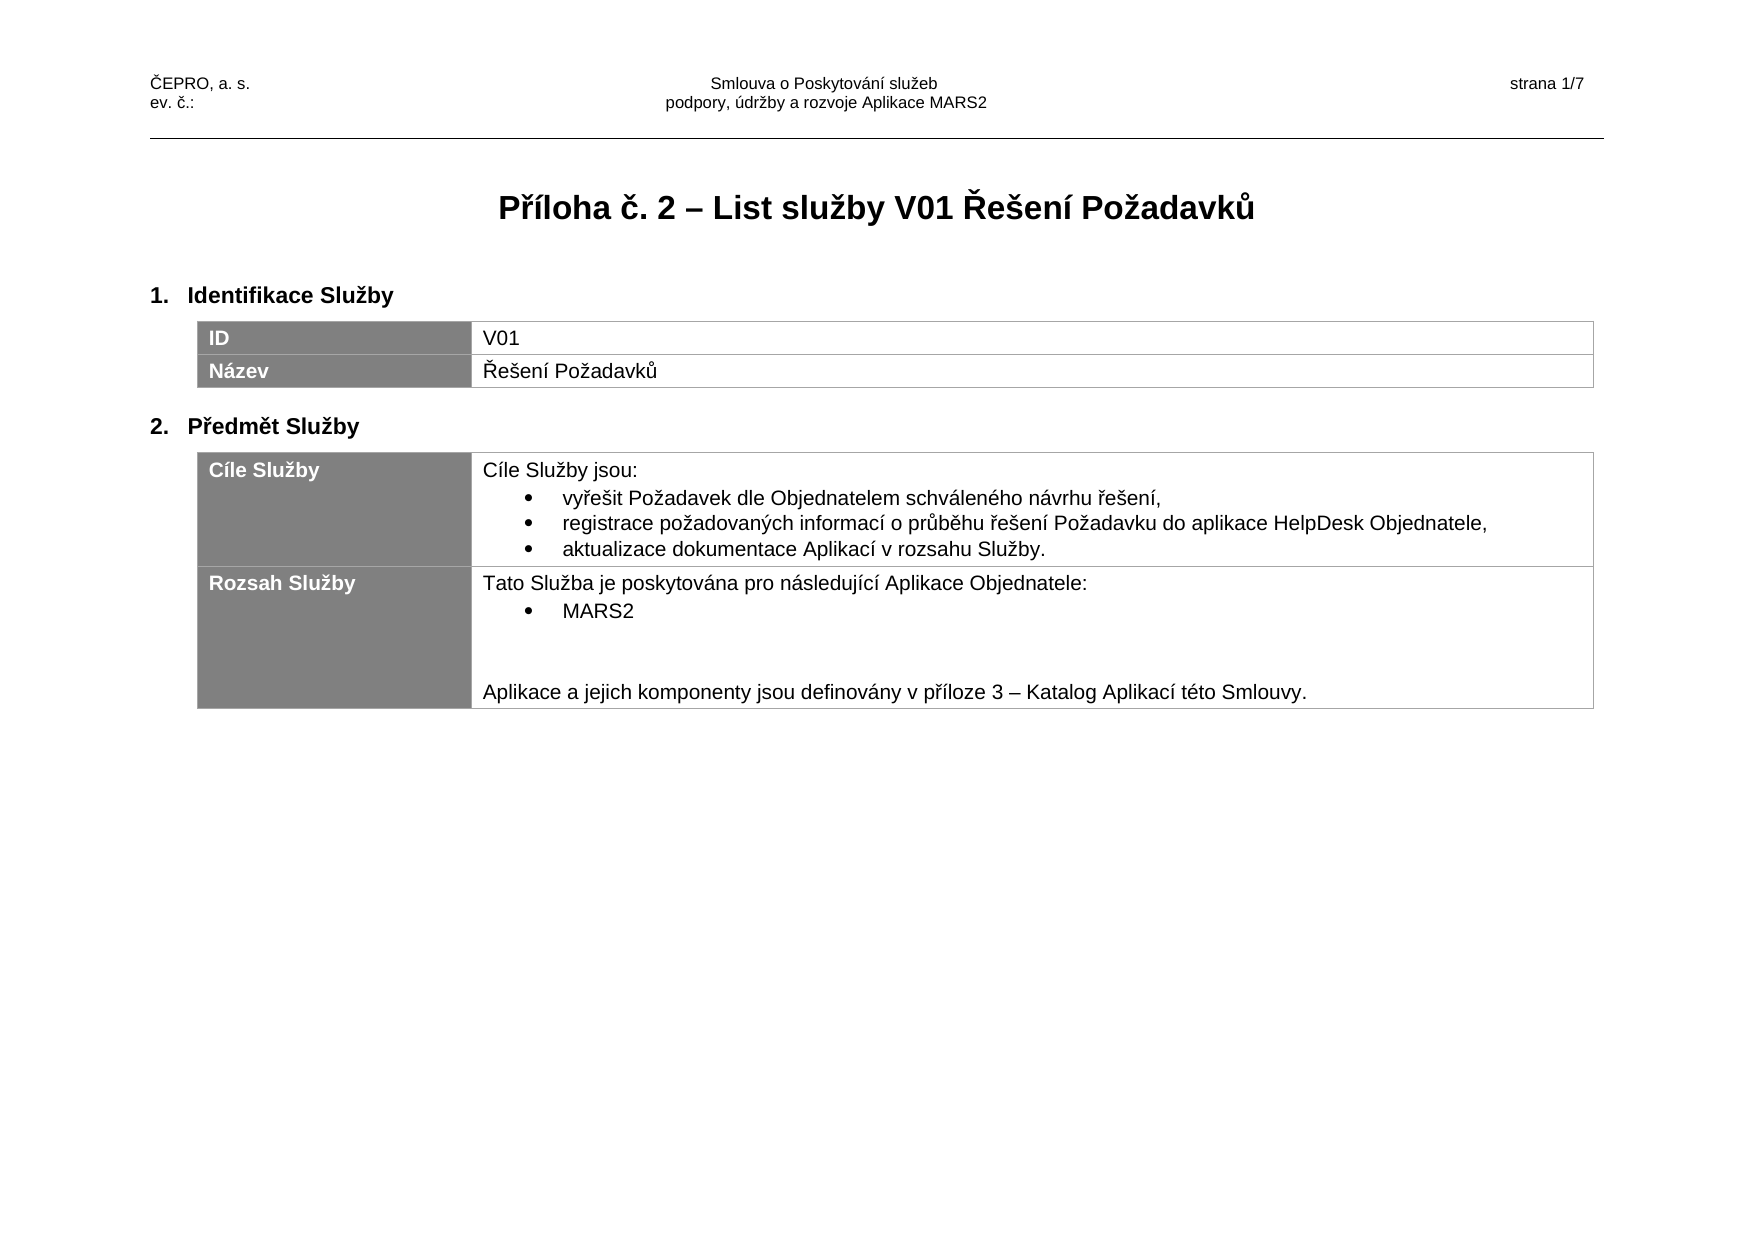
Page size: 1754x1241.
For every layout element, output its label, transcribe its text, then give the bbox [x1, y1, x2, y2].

table_cell Název [198, 355, 471, 387]
table_cell Řešení Požadavků [472, 355, 1593, 387]
table_header Cíle Služby [198, 453, 471, 566]
table_header ID [198, 322, 471, 354]
table_header V01 [472, 322, 1593, 354]
subtitle Příloha č. 2 – List služby V01 Řešení Požadavků [150, 188, 1604, 227]
list Identifikace Služby [150, 282, 1604, 308]
table_cell Rozsah Služby [198, 567, 471, 708]
table_cell Tato Služba je poskytována pro následující Aplikace Objednatele: MARS2 Aplikace a jejich komponenty jsou definovány v příloze 3 – Katalog Aplikací této Smlouvy. [472, 567, 1593, 708]
list Předmět Služby [150, 413, 1604, 440]
table_header Cíle Služby jsou: vyřešit Požadavek dle Objednatelem schváleného návrhu řešení, registrace požadovaných informací o průběhu řešení Požadavku do aplikace HelpDesk Objednatele, aktualizace dokumentace Aplikací v rozsahu Služby. [472, 453, 1593, 566]
